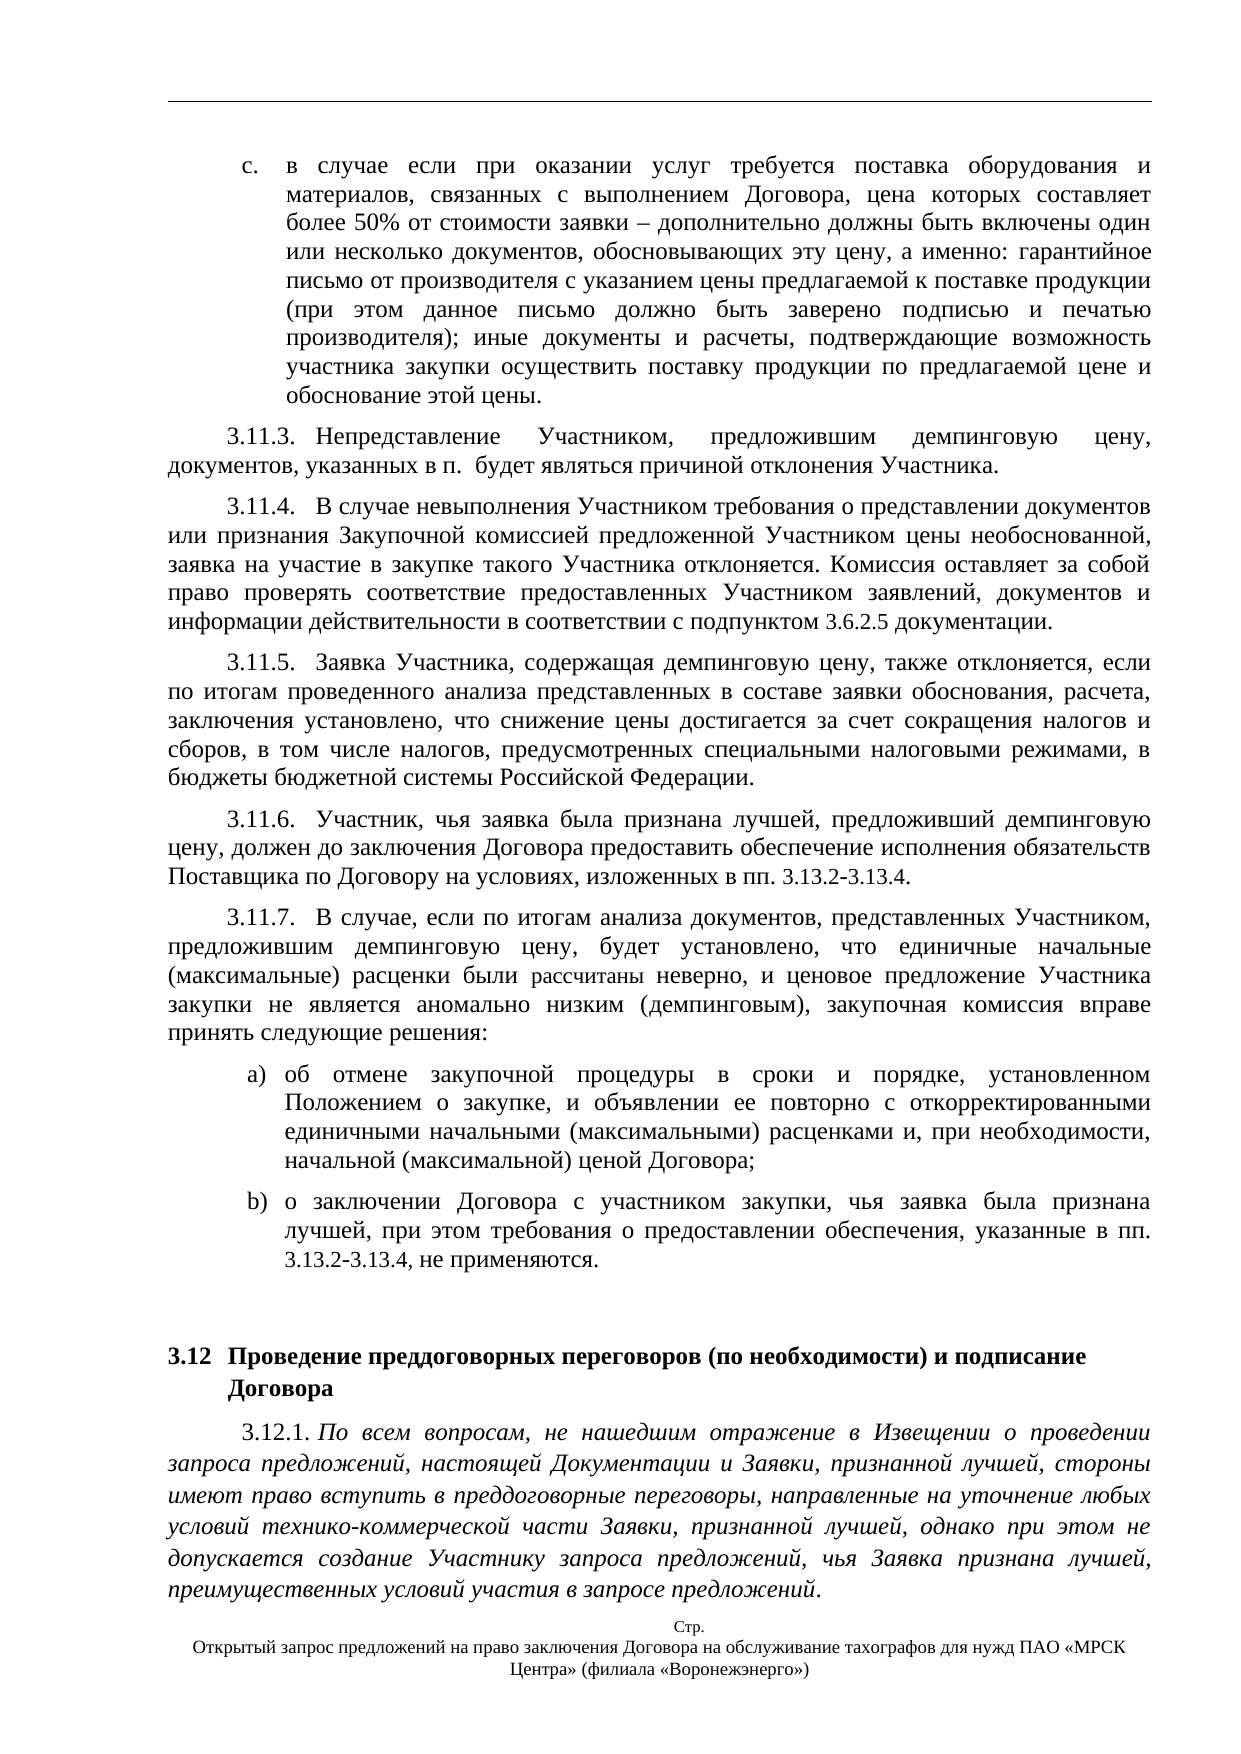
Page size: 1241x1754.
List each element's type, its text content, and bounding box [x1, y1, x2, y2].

list об отмене закупочной процедуры в сроки и порядке, установленном Положением о закупке, и объявлении ее повторно с откорректированными единичными начальными (максимальными) расценками и, при необходимости, начальной (максимальной) ценой Договора; [247, 1059, 1152, 1174]
list Участник, чья заявка была признана лучшей, предложивший демпинговую цену, должен до заключения Договора предоставить обеспечение исполнения обязательств Поставщика по Договору на условиях, изложенных в пп. 3.13.2-3.13.4. [168, 804, 1152, 890]
subtitle Проведение преддоговорных переговоров (по необходимости) и подписание Договора [168, 1341, 1152, 1401]
list о заключении Договора с участником закупки, чья заявка была признана лучшей, при этом требования о предоставлении обеспечения, указанные в пп. 3.13.2-3.13.4, не применяются. [247, 1186, 1152, 1272]
list В случае невыполнения Участником требования о представлении документов или признания Закупочной комиссией предложенной Участником цены необоснованной, заявка на участие в закупке такого Участника отклоняется. Комиссия оставляет за собой право проверять соответствие предоставленных Участником заявлений, документов и информации действительности в соответствии с подпунктом 3.6.2.5 документации. [168, 491, 1152, 635]
list В случае, если по итогам анализа документов, представленных Участником, предложившим демпинговую цену, будет установлено, что единичные начальные (максимальные) расценки были рассчитаны неверно, и ценовое предложение Участника закупки не является аномально низким (демпинговым), закупочная комиссия вправе принять следующие решения: [168, 902, 1152, 1046]
list Заявка Участника, содержащая демпинговую цену, также отклоняется, если по итогам проведенного анализа представленных в составе заявки обоснования, расчета, заключения установлено, что снижение цены достигается за счет сокращения налогов и сборов, в том числе налогов, предусмотренных специальными налоговыми режимами, в бюджеты бюджетной системы Российской Федерации. [168, 647, 1152, 791]
list Непредставление Участником, предложившим демпинговую цену, документов, указанных в п. 0 будет являться причиной отклонения Участника. [168, 421, 1152, 479]
list По всем вопросам, не нашедшим отражение в Извещении о проведении запроса предложений, настоящей Документации и Заявки, признанной лучшей, стороны имеют право вступить в преддоговорные переговоры, направленные на уточнение любых условий технико-коммерческой части Заявки, признанной лучшей, однако при этом не допускается создание Участнику запроса предложений, чья Заявка признана лучшей, преимущественных условий участия в запросе предложений. [168, 1417, 1152, 1603]
list в случае если при оказании услуг требуется поставка оборудования и материалов, связанных с выполнением Договора, цена которых составляет более 50% от стоимости заявки – дополнительно должны быть включены один или несколько документов, обосновывающих эту цену, а именно: гарантийное письмо от производителя с указанием цены предлагаемой к поставке продукции (при этом данное письмо должно быть заверено подписью и печатью производителя); иные документы и расчеты, подтверждающие возможность участника закупки осуществить поставку продукции по предлагаемой цене и обоснование этой цены. [241, 150, 1152, 409]
